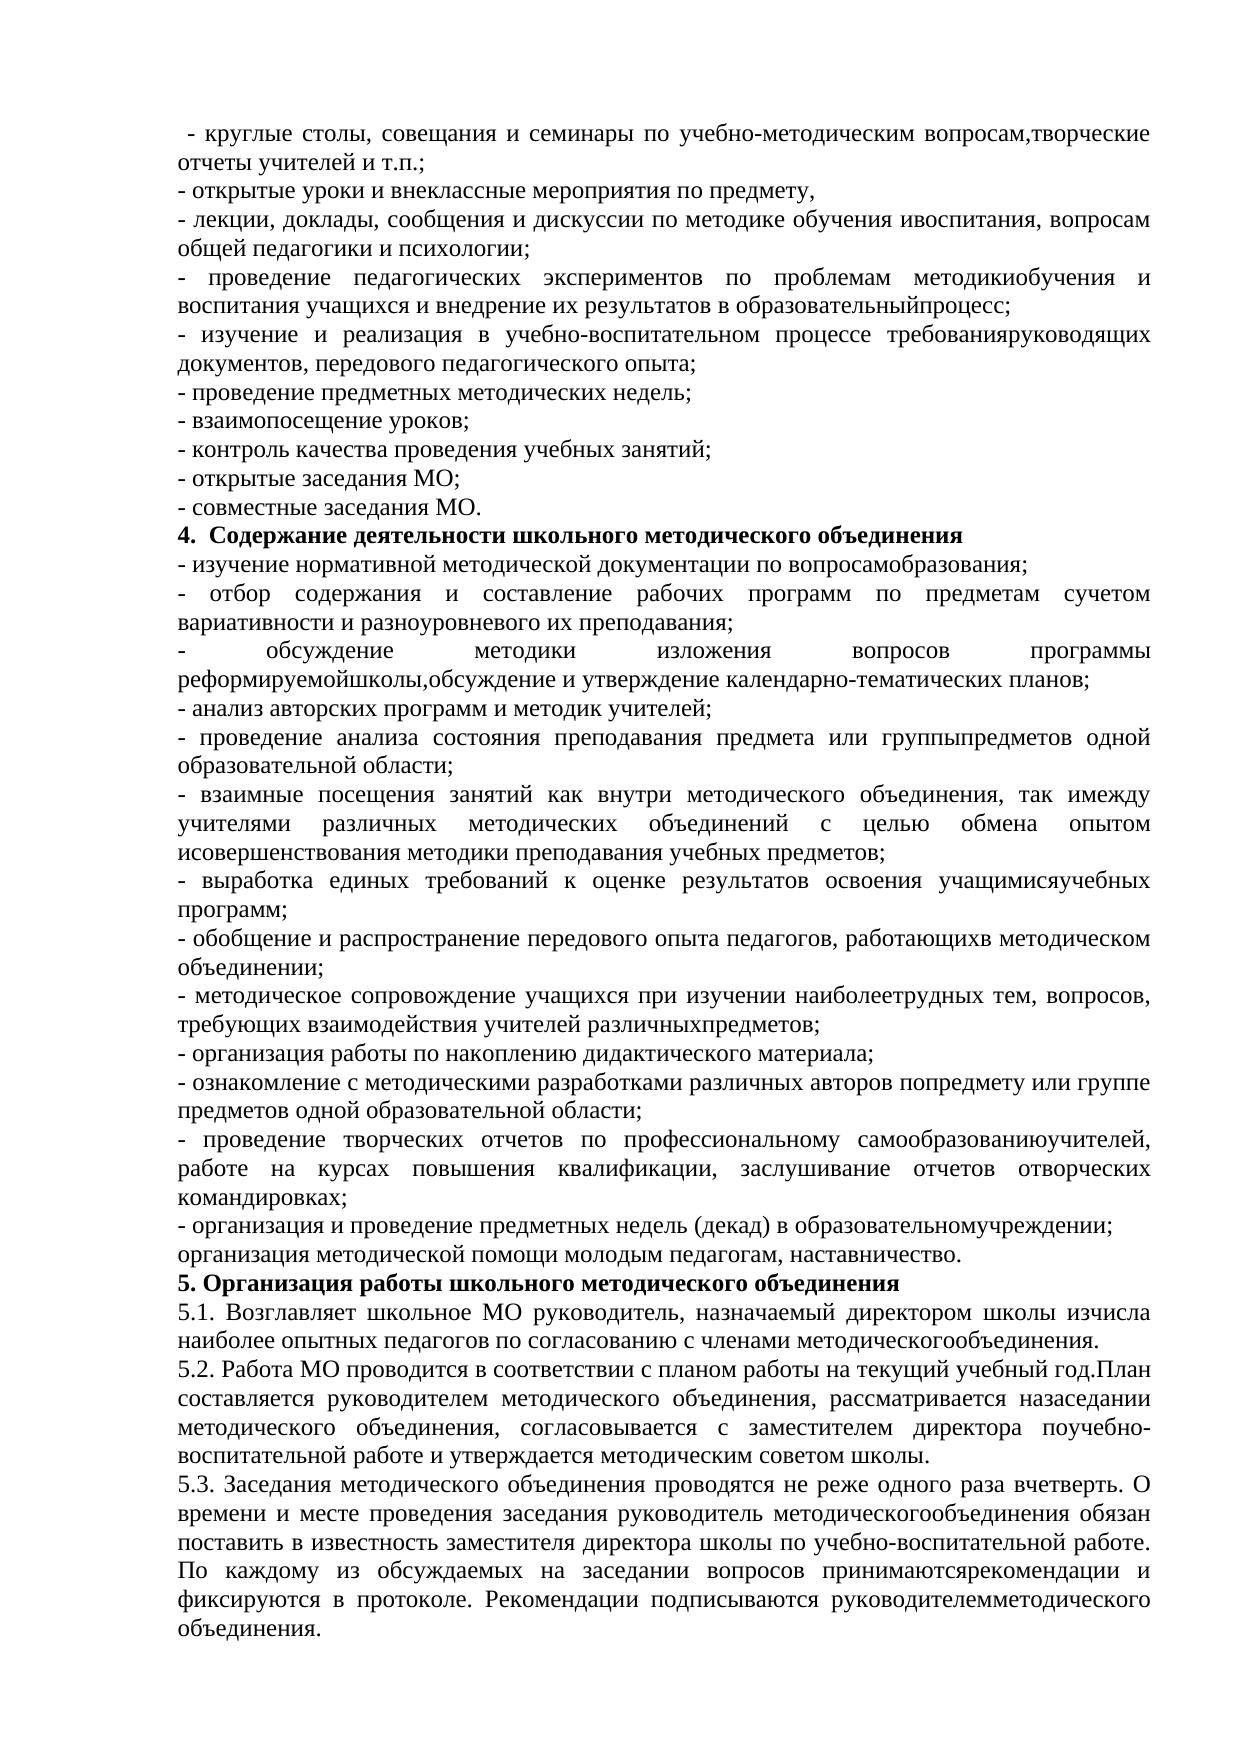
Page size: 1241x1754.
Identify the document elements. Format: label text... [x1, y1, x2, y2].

text 5.2. Работа МО проводится в соответствии с планом работы на текущий учебный год.План составляется руководителем методического объединения, рассматривается назаседании методического объединения, согласовывается с заместителем директора поучебно-воспитательной работе и утверждается методическим советом школы. [177, 1354, 1152, 1469]
text - лекции, доклады, сообщения и дискуссии по методике обучения ивоспитания, вопросам общей педагогики и психологии; [177, 204, 1152, 262]
text - проведение анализа состояния преподавания предмета или группыпредметов одной образовательной области; [177, 722, 1152, 779]
text - организация работы по накоплению дидактического материала; [177, 1038, 1152, 1067]
text - проведение творческих отчетов по профессиональному самообразованиюучителей, работе на курсах повышения квалификации, заслушивание отчетов отворческих командировках; [177, 1124, 1152, 1211]
text - круглые столы, совещания и семинары по учебно-методическим вопросам,творческие отчеты учителей и т.п.; [177, 118, 1152, 176]
text - обсуждение методики изложения вопросов программы реформируемойшколы,обсуждение и утверждение календарно-тематических планов; [177, 636, 1152, 693]
text - методическое сопровождение учащихся при изучении наиболеетрудных тем, вопросов, требующих взаимодействия учителей различныхпредметов; [177, 981, 1152, 1038]
text - организация и проведение предметных недель (декад) в образовательномучреждении; [177, 1211, 1152, 1239]
text - взаимопосещение уроков; [177, 406, 1152, 434]
text - взаимные посещения занятий как внутри методического объединения, так имежду учителями различных методических объединений с целью обмена опытом исовершенствования методики преподавания учебных предметов; [177, 779, 1152, 866]
text - открытые заседания МО; [177, 463, 1152, 492]
text - выработка единых требований к оценке результатов освоения учащимисяучебных программ; [177, 866, 1152, 923]
text 4. Содержание деятельности школьного методического объединения [177, 521, 1152, 549]
text 5.3. Заседания методического объединения проводятся не реже одного раза вчетверть. О времени и месте проведения заседания руководитель методическогообъединения обязан поставить в известность заместителя директора школы по учебно-воспитательной работе. По каждому из обсуждаемых на заседании вопросов принимаютсярекомендации и фиксируются в протоколе. Рекомендации подписываются руководителемметодического объединения. [177, 1469, 1152, 1642]
text - проведение педагогических экспериментов по проблемам методикиобучения и воспитания учащихся и внедрение их результатов в образовательныйпроцесс; [177, 262, 1152, 319]
text - ознакомление с методическими разработками различных авторов попредмету или группе предметов одной образовательной области; [177, 1067, 1152, 1124]
text организация методической помощи молодым педагогам, наставничество. [177, 1239, 1152, 1268]
text 5.1. Возглавляет школьное МО руководитель, назначаемый директором школы изчисла наиболее опытных педагогов по согласованию с членами методическогообъединения. [177, 1297, 1152, 1354]
text - отбор содержания и составление рабочих программ по предметам сучетом вариативности и разноуровневого их преподавания; [177, 578, 1152, 636]
text - изучение и реализация в учебно-воспитательном процессе требованияруководящих документов, передового педагогического опыта; [177, 319, 1152, 377]
text - открытые уроки и внеклассные мероприятия по предмету, [177, 176, 1152, 204]
text - анализ авторских программ и методик учителей; [177, 693, 1152, 722]
text - совместные заседания МО. [177, 492, 1152, 521]
text - проведение предметных методических недель; [177, 377, 1152, 406]
text 5. Организация работы школьного методического объединения [177, 1268, 1152, 1297]
text - изучение нормативной методической документации по вопросамобразования; [177, 549, 1152, 578]
text - контроль качества проведения учебных занятий; [177, 434, 1152, 463]
text - обобщение и распространение передового опыта педагогов, работающихв методическом объединении; [177, 923, 1152, 981]
